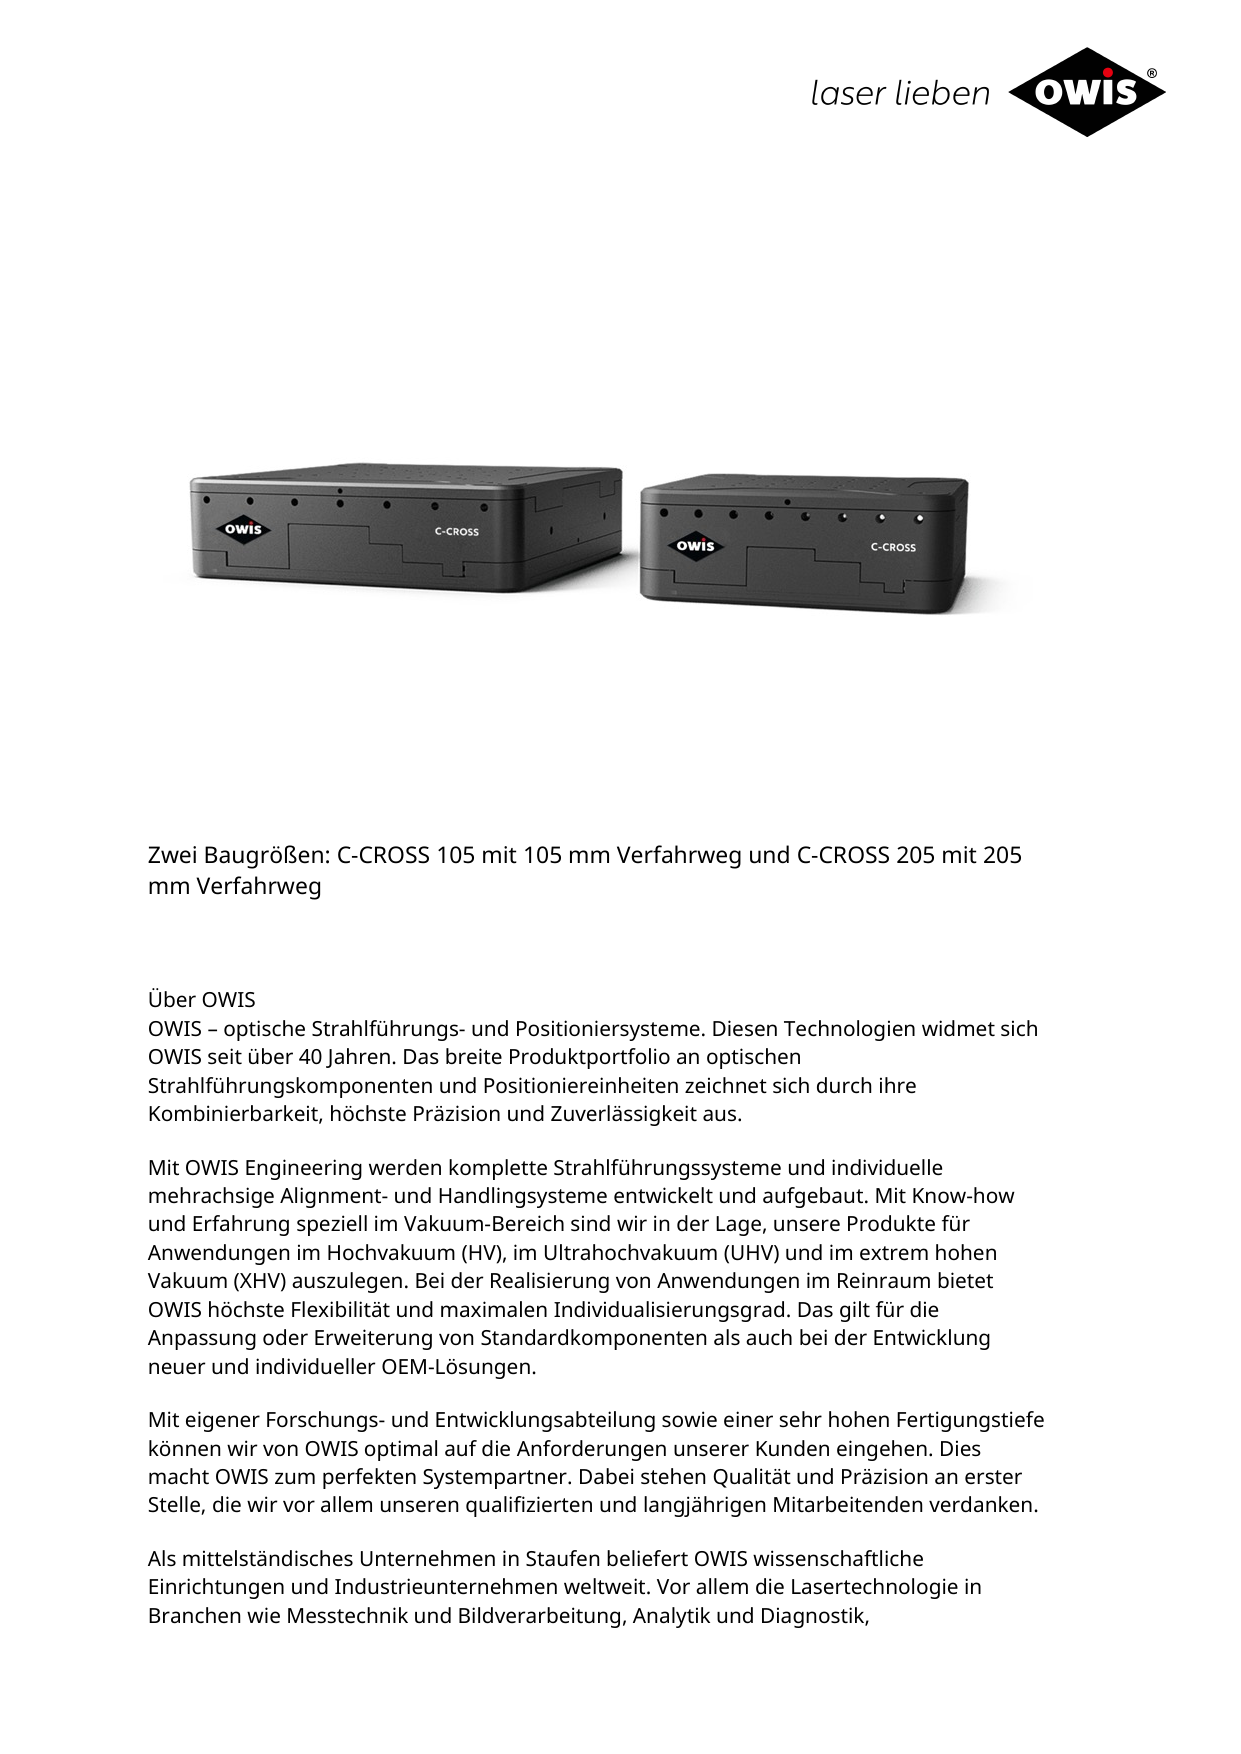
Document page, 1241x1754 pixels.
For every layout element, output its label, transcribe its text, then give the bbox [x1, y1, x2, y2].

text Mit OWIS Engineering werden komplette Strahlführungssysteme und individuelle mehrachsige Alignment- und Handlingsysteme entwickelt und aufgebaut. Mit Know-how und Erfahrung speziell im Vakuum-Bereich sind wir in der Lage, unsere Produkte für Anwendungen im Hochvakuum (HV), im Ultrahochvakuum (UHV) und im extrem hohen Vakuum (XHV) auszulegen. Bei der Realisierung von Anwendungen im Reinraum bietet OWIS höchste Flexibilität und maximalen Individualisierungsgrad. Das gilt für die Anpassung oder Erweiterung von Standardkomponenten als auch bei der Entwicklung neuer und individueller OEM-Lösungen. [148, 1153, 1048, 1380]
picture [147, 249, 1033, 839]
text Mit eigener Forschungs- und Entwicklungsabteilung sowie einer sehr hohen Fertigungstiefe können wir von OWIS optimal auf die Anforderungen unserer Kunden eingehen. Dies macht OWIS zum perfekten Systempartner. Dabei stehen Qualität und Präzision an erster Stelle, die wir vor allem unseren qualifizierten und langjährigen Mitarbeitenden verdanken. [148, 1405, 1048, 1519]
text Zwei Baugrößen: C-CROSS 105 mit 105 mm Verfahrweg und C-CROSS 205 mit 205 mm Verfahrweg [148, 839, 1048, 961]
picture [812, 46, 1167, 138]
text Über OWIS [148, 986, 1048, 1014]
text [148, 1544, 1048, 1629]
text OWIS – optische Strahlführungs- und Positioniersysteme. Diesen Technologien widmet sich OWIS seit über 40 Jahren. Das breite Produktportfolio an optischen Strahlführungskomponenten und Positioniereinheiten zeichnet sich durch ihre Kombinierbarkeit, höchste Präzision und Zuverlässigkeit aus. [148, 1014, 1048, 1128]
